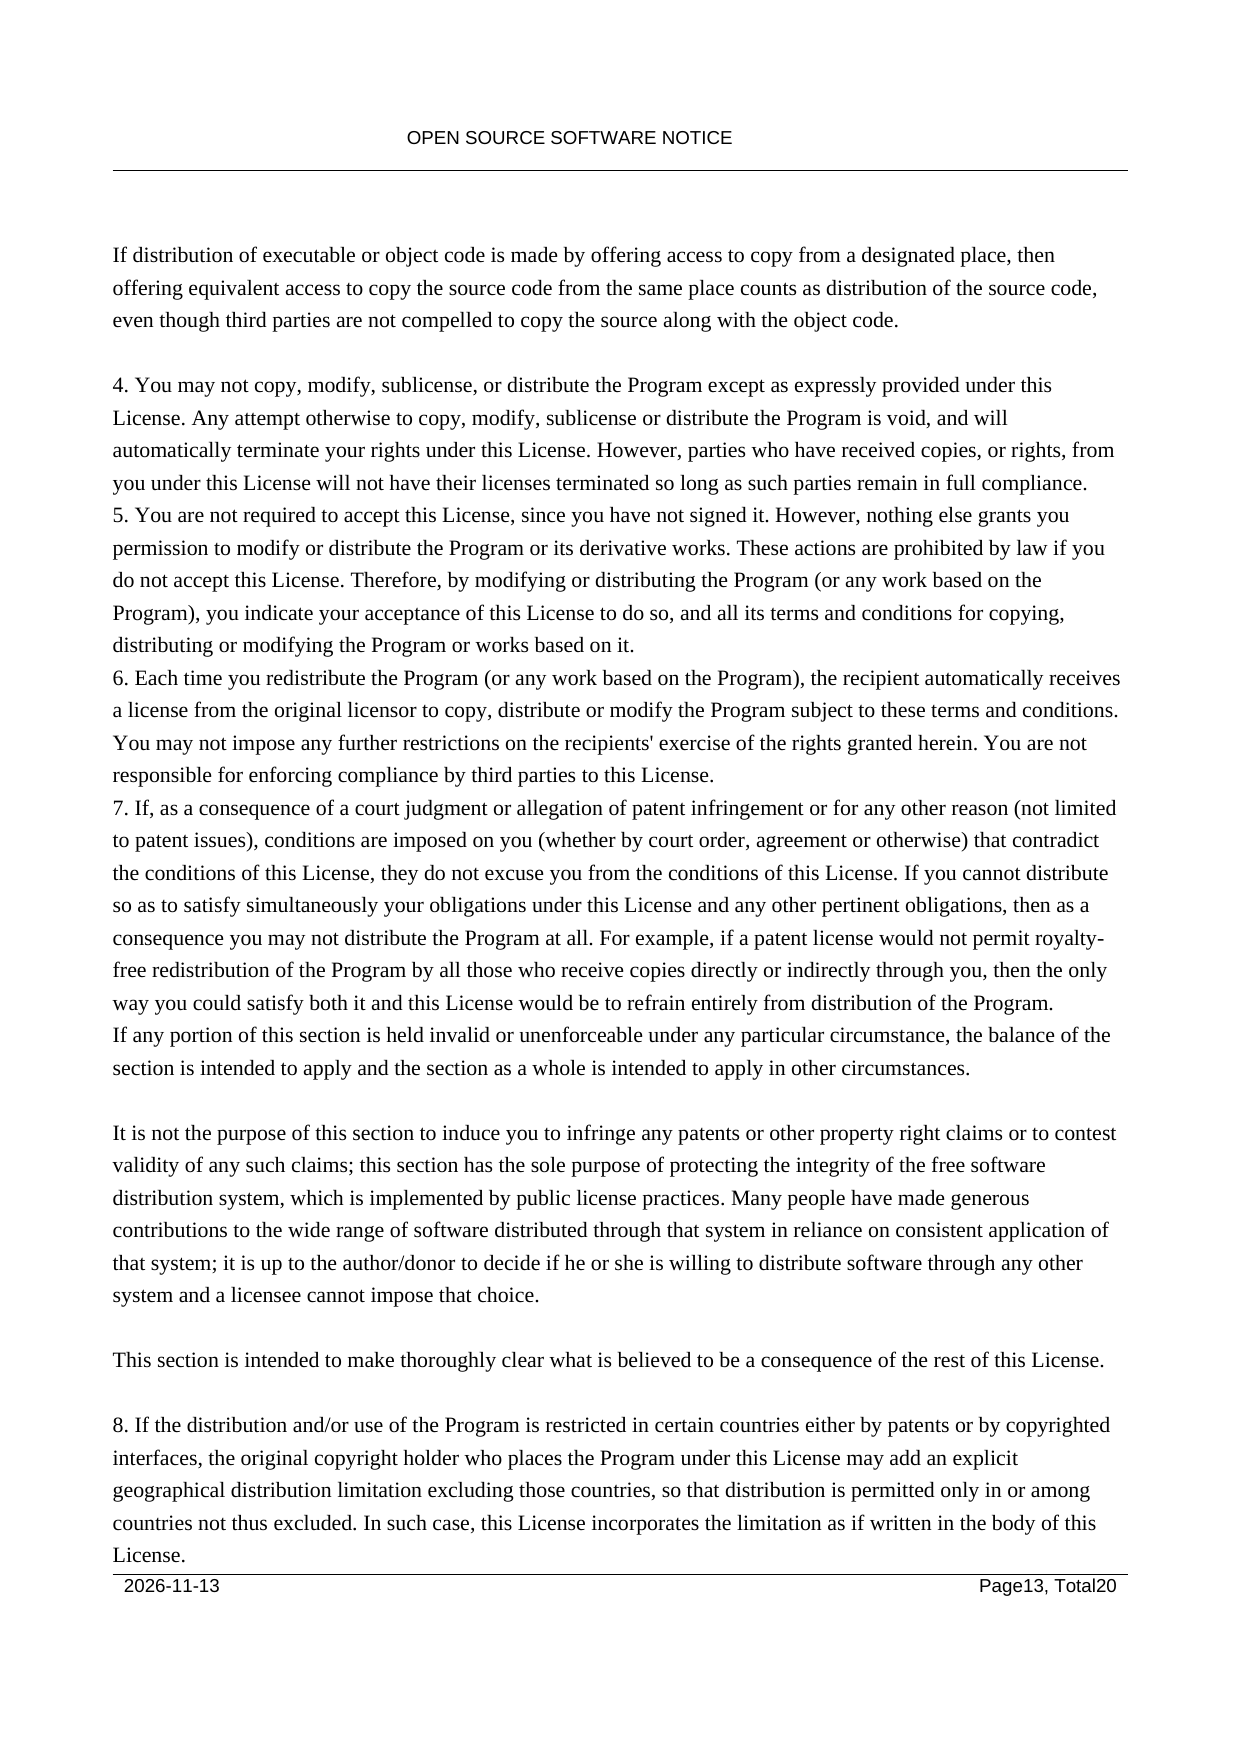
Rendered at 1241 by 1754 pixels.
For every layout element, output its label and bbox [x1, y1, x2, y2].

text [112, 206, 1128, 1571]
